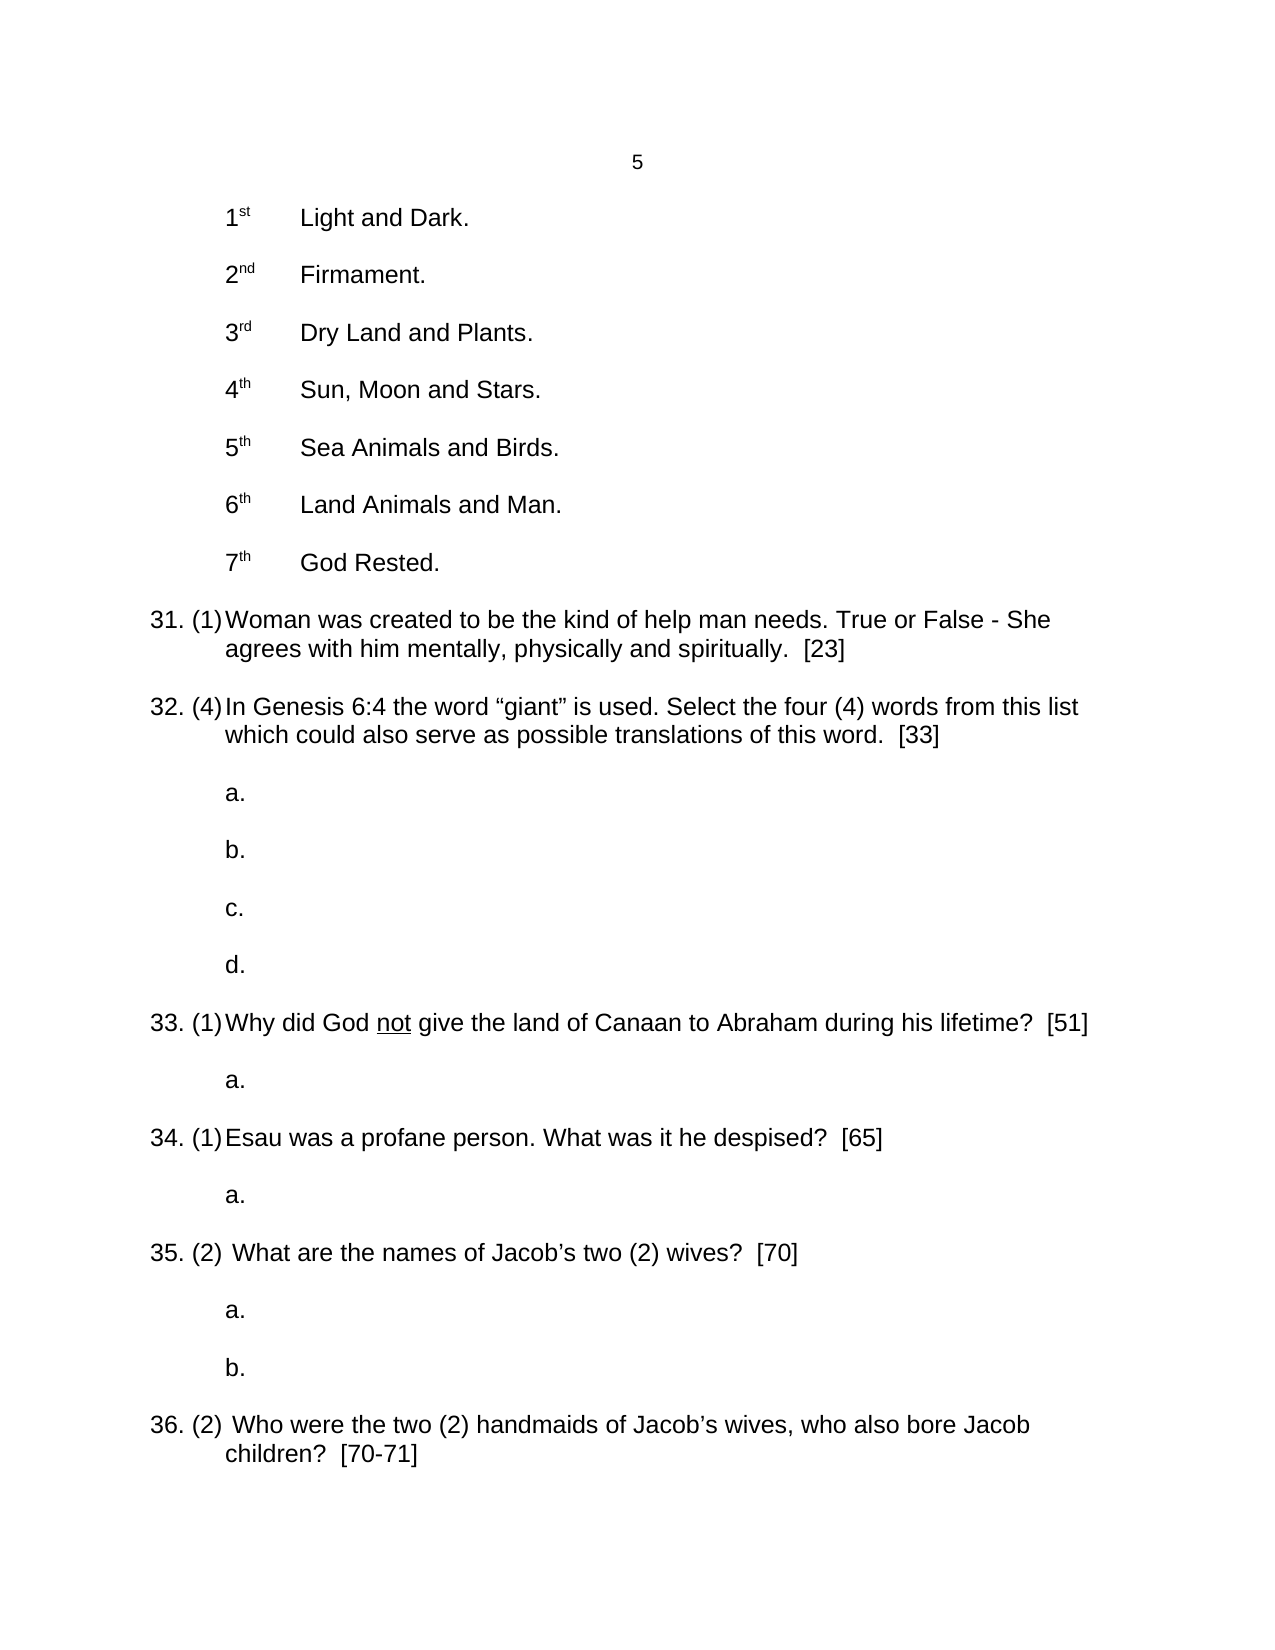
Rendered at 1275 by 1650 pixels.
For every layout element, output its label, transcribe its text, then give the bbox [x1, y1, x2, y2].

text a. [150, 1065, 1125, 1094]
text a. [150, 778, 1125, 806]
text 5th Sea Animals and Birds. [150, 433, 1125, 461]
text 2nd Firmament. [150, 260, 1125, 289]
text 7th God Rested. [150, 548, 1125, 576]
text 35. (2) What are the names of Jacob’s two (2) wives? [70] [150, 1238, 1125, 1266]
text 34. (1) Esau was a profane person. What was it he despised? [65] [150, 1123, 1125, 1151]
text d. [150, 950, 1125, 979]
text a. [150, 1295, 1125, 1324]
text 6th Land Animals and Man. [150, 490, 1125, 519]
text 31. (1) Woman was created to be the kind of help man needs. True or False - She agrees with him mentally, physically and spiritually. [23] [150, 605, 1125, 663]
text a. [150, 1180, 1125, 1209]
text 36. (2) Who were the two (2) handmaids of Jacob’s wives, who also bore Jacob children? [70-71] [150, 1410, 1125, 1468]
text 4th Sun, Moon and Stars. [150, 375, 1125, 404]
text 33. (1) Why did God not give the land of Canaan to Abraham during his lifetime? [51] [150, 1008, 1125, 1036]
text 1st Light and Dark. [150, 203, 1125, 231]
text b. [150, 835, 1125, 864]
text c. [150, 893, 1125, 921]
text 3rd Dry Land and Plants. [150, 318, 1125, 346]
text b. [150, 1353, 1125, 1381]
text 32. (4) In Genesis 6:4 the word “giant” is used. Select the four (4) words from this list which could also serve as possible translations of this word. [33] [150, 691, 1125, 749]
